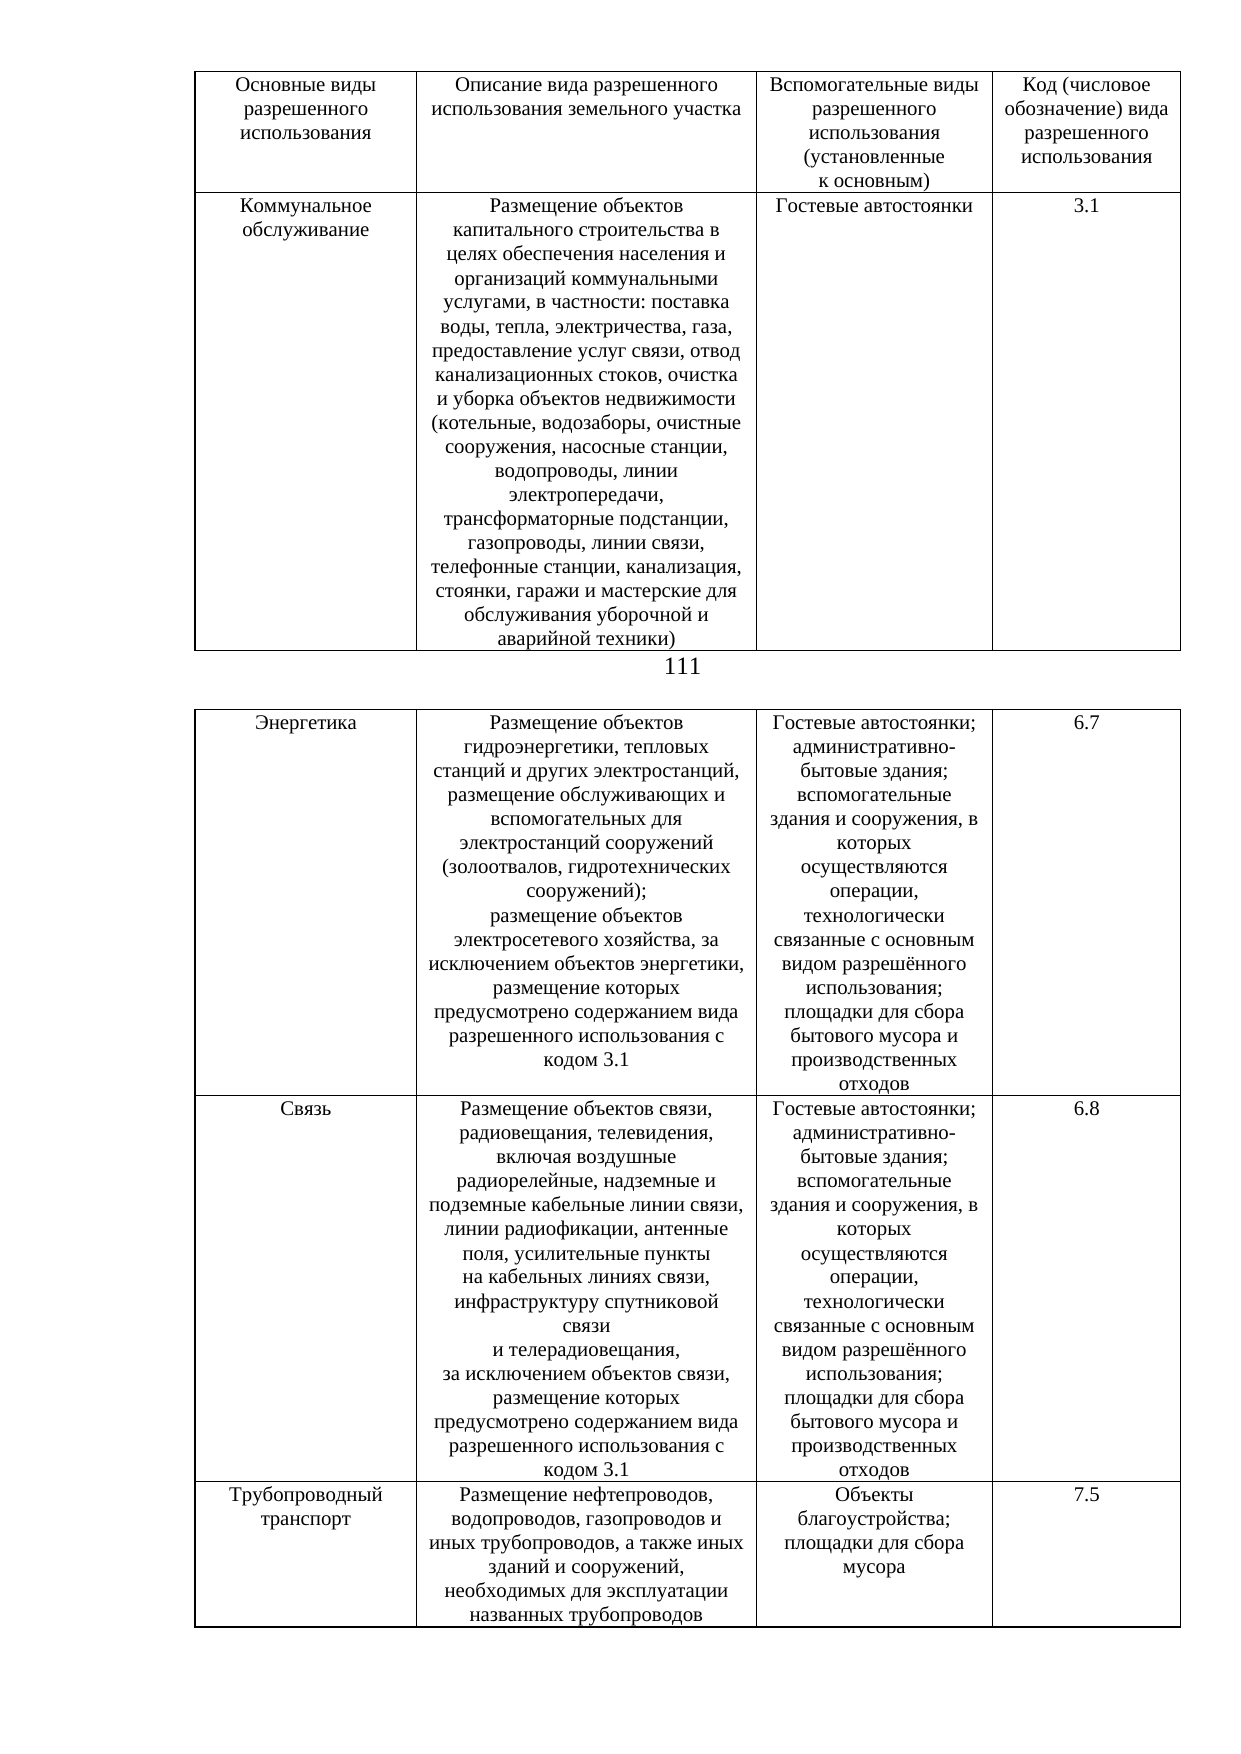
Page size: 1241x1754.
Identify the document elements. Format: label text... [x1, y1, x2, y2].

table_header Описание вида разрешенного использования земельного участка [417, 72, 756, 192]
table_cell Коммунальное обслуживание [196, 193, 416, 650]
table_header Гостевые автостоянки; административно-бытовые здания; вспомогательные здания и сооружения, в которых осуществляются операции, технологически связанные с основным видом разрешённого использования; площадки для сбора бытового мусора и производственных отходов [757, 710, 992, 1095]
table_cell Трубопроводный транспорт [196, 1482, 416, 1626]
table_header Энергетика [196, 710, 416, 1095]
table_header Размещение объектов гидроэнергетики, тепловых станций и других электростанций, размещение обслуживающих и вспомогательных для электростанций сооружений (золоотвалов, гидротехнических сооружений); размещение объектов электросетевого хозяйства, за исключением объектов энергетики, размещение которых предусмотрено содержанием вида разрешенного использования с кодом 3.1 [417, 710, 756, 1095]
table_cell 6.8 [993, 1096, 1180, 1481]
table_cell Гостевые автостоянки; административно-бытовые здания; вспомогательные здания и сооружения, в которых осуществляются операции, технологически связанные с основным видом разрешённого использования; площадки для сбора бытового мусора и производственных отходов [757, 1096, 992, 1481]
table_cell Размещение объектов капитального строительства в целях обеспечения населения и организаций коммунальными услугами, в частности: поставка воды, тепла, электричества, газа, предоставление услуг связи, отвод канализационных стоков, очистка и уборка объектов недвижимости (котельные, водозаборы, очистные сооружения, насосные станции, водопроводы, линии электропередачи, трансформаторные подстанции, газопроводы, линии связи, телефонные станции, канализация, стоянки, гаражи и мастерские для обслуживания уборочной и аварийной техники) [417, 193, 756, 650]
text 111 [195, 651, 1169, 680]
table_header Код (числовое обозначение) вида разрешенного использования [993, 72, 1180, 192]
table_cell Объекты благоустройства; площадки для сбора мусора [757, 1482, 992, 1626]
table_header 6.7 [993, 710, 1180, 1095]
table_cell Связь [196, 1096, 416, 1481]
table_cell Размещение объектов связи, радиовещания, телевидения, включая воздушные радиорелейные, надземные и подземные кабельные линии связи, линии радиофикации, антенные поля, усилительные пункты на кабельных линиях связи, инфраструктуру спутниковой связи и телерадиовещания, за исключением объектов связи, размещение которых предусмотрено содержанием вида разрешенного использования с кодом 3.1 [417, 1096, 756, 1481]
table_cell 3.1 [993, 193, 1180, 650]
table_cell Гостевые автостоянки [757, 193, 992, 650]
table_header Основные виды разрешенного использования [196, 72, 416, 192]
table_header Вспомогательные виды разрешенного использования (установленные к основным) [757, 72, 992, 192]
table_cell Размещение нефтепроводов, водопроводов, газопроводов и иных трубопроводов, а также иных зданий и сооружений, необходимых для эксплуатации названных трубопроводов [417, 1482, 756, 1626]
table_cell 7.5 [993, 1482, 1180, 1626]
